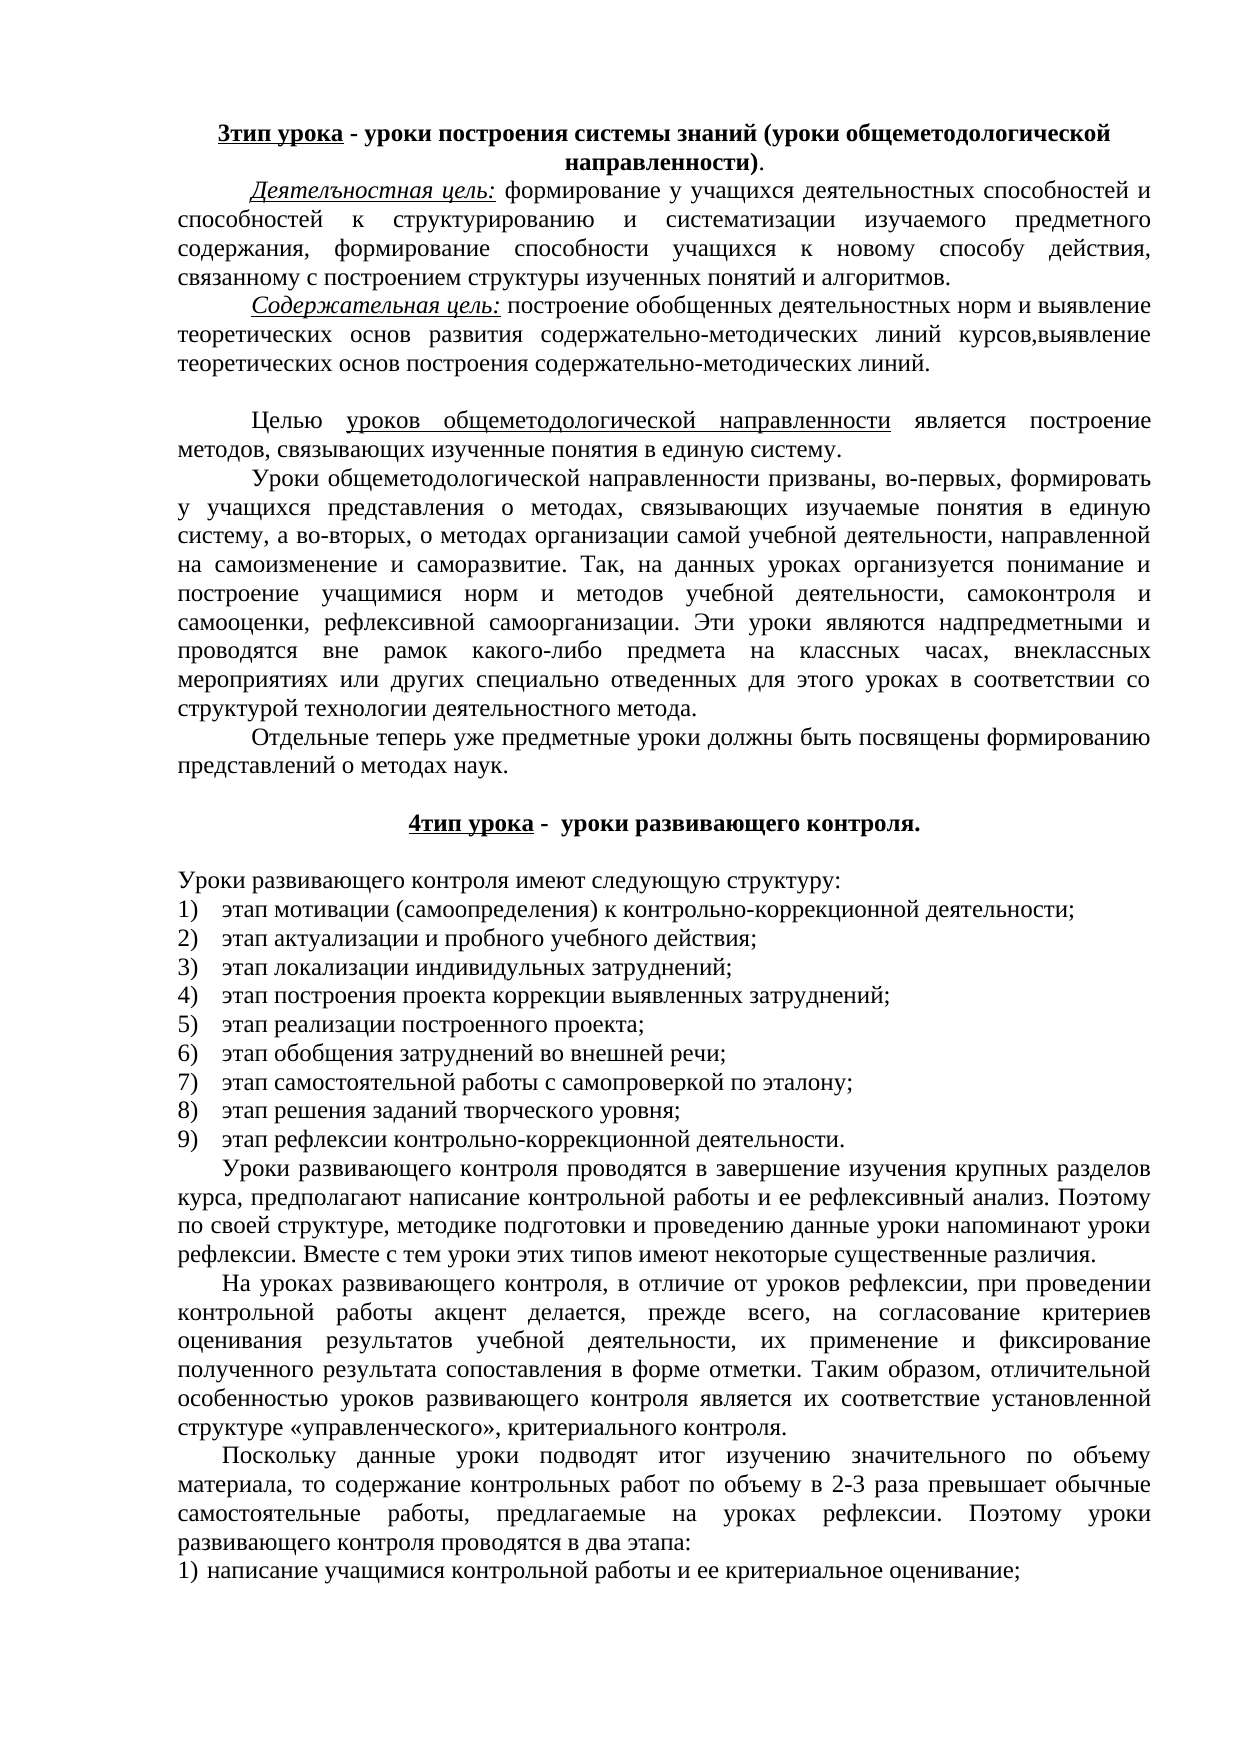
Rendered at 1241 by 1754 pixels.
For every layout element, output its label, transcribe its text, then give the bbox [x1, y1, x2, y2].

list этап локализации индивидульных затруднений; [177, 952, 1152, 981]
list этап актуализации и пробного учебного действия; [177, 923, 1152, 952]
list этап построения проекта коррекции выявленных затруднений; [177, 981, 1152, 1009]
text 4тип урока - уроки развивающего контроля. [177, 808, 1152, 837]
list этап рефлексии контрольно-коррекционной деятельности. [177, 1124, 1152, 1153]
text Деятелъностная цель: формирование у учащихся деятельностных способностей и способностей к структурированию и систематизации изучаемого предметного содержания, формирование способности учащихся к новому способу действия, связанному с построением структуры изученных понятий и алгоритмов. [177, 176, 1152, 291]
text Уроки развивающего контроля проводятся в завершение изучения крупных разделов курса, предполагают написание контрольной работы и ее рефлексивный анализ. Поэтому по своей структуре, методике подготовки и проведению данные уроки напоминают уроки рефлексии. Вместе с тем уроки этих типов имеют некоторые существенные различия. [177, 1153, 1152, 1268]
text Отдельные теперь уже предметные уроки должны быть посвящены формированию представлений о методах наук. [177, 722, 1152, 779]
text Целью уроков общеметодологической направленности является построение методов, связывающих изученные понятия в единую систему. [177, 406, 1152, 463]
list написание учащимися контрольной работы и ее критериальное оценивание; [177, 1556, 1152, 1584]
list этап реализации построенного проекта; [177, 1009, 1152, 1038]
list этап самостоятельной работы с самопроверкой по эталону; [177, 1067, 1152, 1096]
text На уроках развивающего контроля, в отличие от уроков рефлексии, при проведении контрольной работы акцент делается, прежде всего, на согласование критериев оценивания результатов учебной деятельности, их применение и фиксирование полученного результата сопоставления в форме отметки. Таким образом, отличительной особенностью уроков развивающего контроля является их соответствие установленной структуре «управленческого», критериального контроля. [177, 1268, 1152, 1441]
list этап решения заданий творческого уровня; [177, 1096, 1152, 1124]
text Поскольку данные уроки подводят итог изучению значительного по объему материала, то содержание контрольных работ по объему в 2-3 раза превышает обычные самостоятельные работы, предлагаемые на уроках рефлексии. Поэтому уроки развивающего контроля проводятся в два этапа: [177, 1441, 1152, 1556]
text 3тип урока - уроки построения системы знаний (уроки общеметодологической направленности). [177, 118, 1152, 176]
text Уроки общеметодологической направленности призваны, во-первых, формировать у учащихся представления о методах, связывающих изучаемые понятия в единую систему, а во-вторых, о методах организации самой учебной деятельности, направленной на самоизменение и саморазвитие. Так, на данных уроках организуется понимание и построение учащимися норм и методов учебной деятельности, самоконтроля и самооценки, рефлексивной самоорганизации. Эти уроки являются надпредметными и проводятся вне рамок какого-либо предмета на классных часах, внеклассных мероприятиях или других специально отведенных для этого уроках в соответствии со структурой технологии деятельностного метода. [177, 463, 1152, 722]
list этап обобщения затруднений во внешней речи; [177, 1038, 1152, 1067]
list этап мотивации (самоопределения) к контрольно-коррекционной деятельности; [177, 894, 1152, 923]
text Содержательная цель: построение обобщенных деятельностных норм и выявление теоретических основ развития содержательно-методических линий курсов,выявление теоретических основ построения содержательно-методических линий. [177, 291, 1152, 377]
text Уроки развивающего контроля имеют следующую структуру: [177, 866, 1152, 894]
